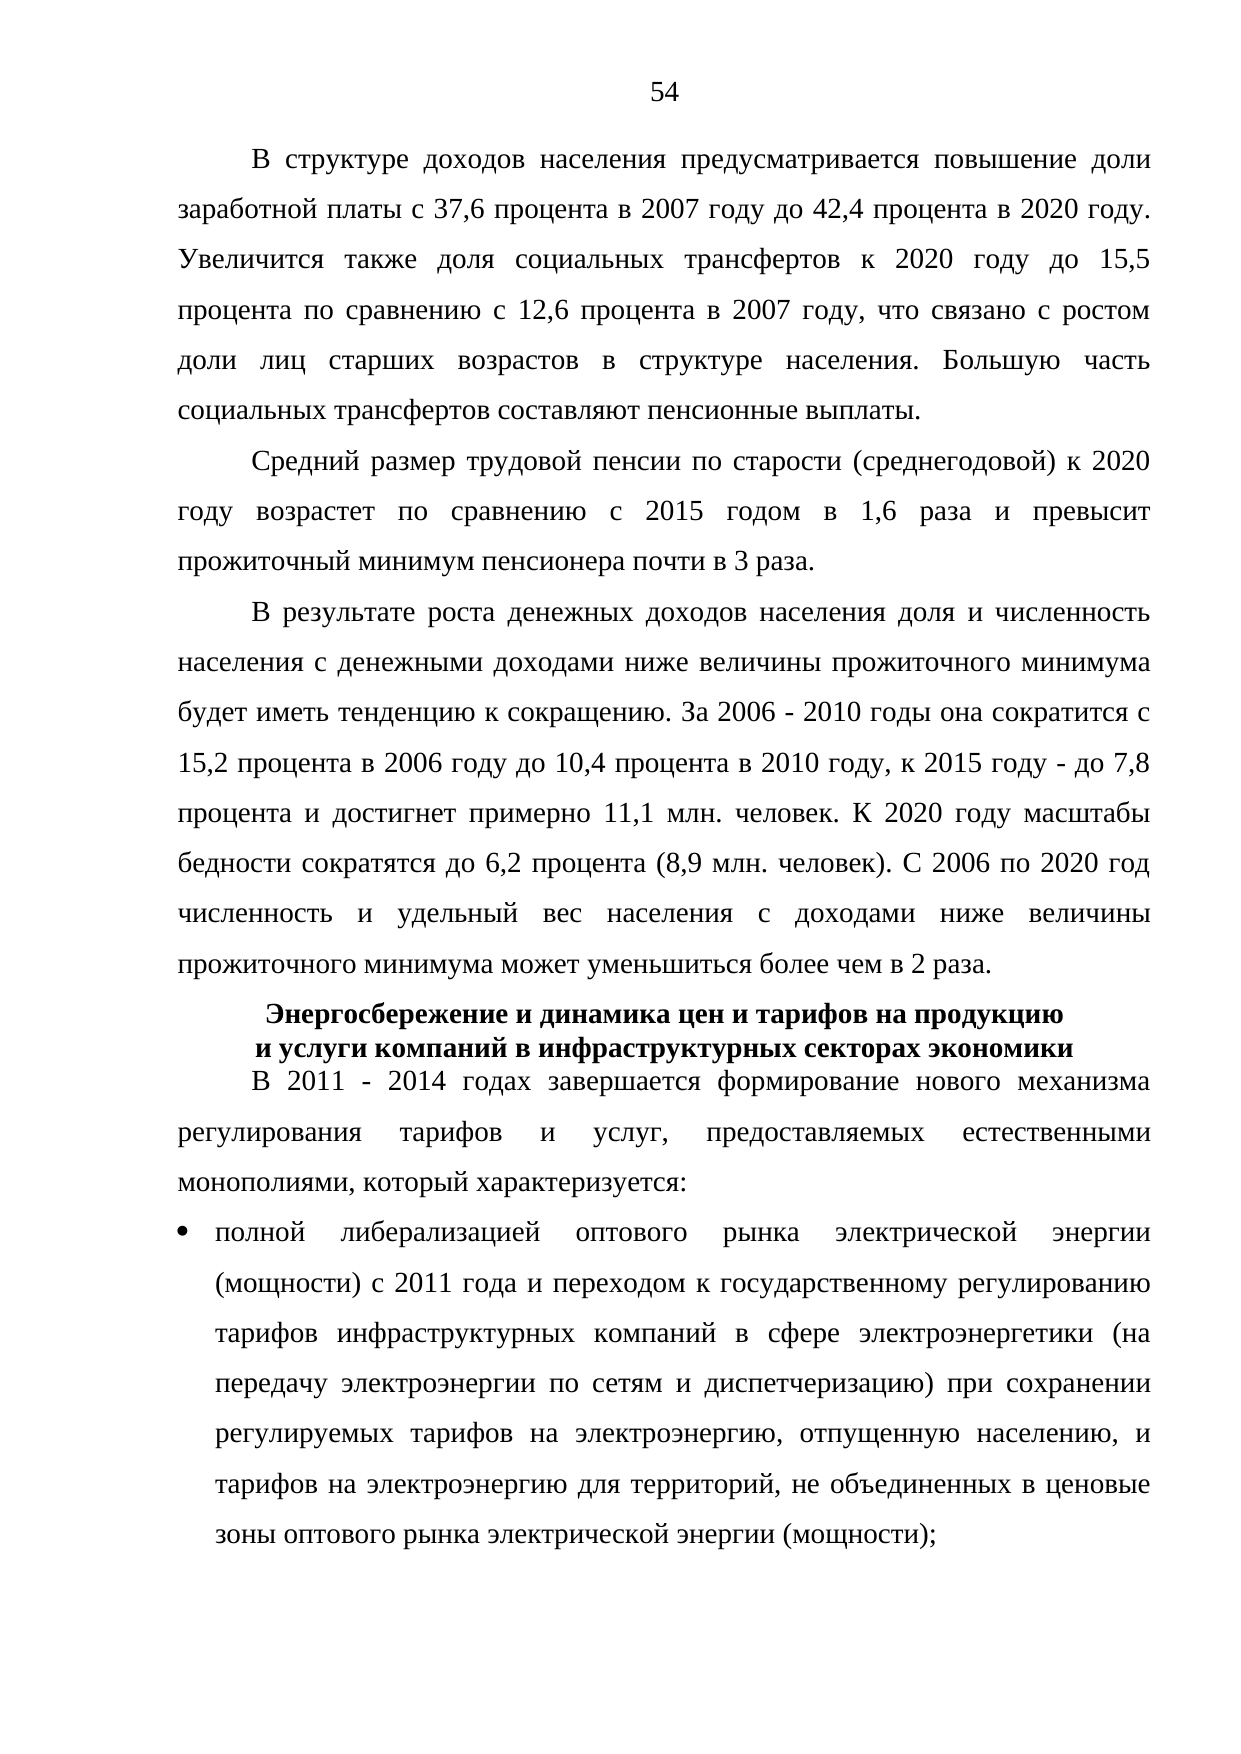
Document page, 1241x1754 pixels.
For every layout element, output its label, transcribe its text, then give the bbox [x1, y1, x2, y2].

text и услуги компаний в инфраструктурных секторах экономики [177, 1030, 1152, 1063]
text В структуре доходов населения предусматривается повышение доли заработной платы с 37,6 процента в 2007 году до 42,4 процента в 2020 году. Увеличится также доля социальных трансфертов к 2020 году до 15,5 процента по сравнению с 12,6 процента в 2007 году, что связано с ростом доли лиц старших возрастов в структуре населения. Большую часть социальных трансфертов составляют пенсионные выплаты. [177, 141, 1152, 426]
text В результате роста денежных доходов населения доля и численность населения с денежными доходами ниже величины прожиточного минимума будет иметь тенденцию к сокращению. За 2006 - 2010 годы она сократится с 15,2 процента в 2006 году до 10,4 процента в 2010 году, к 2015 году - до 7,8 процента и достигнет примерно 11,1 млн. человек. К 2020 году масштабы бедности сократятся до 6,2 процента (8,9 млн. человек). С 2006 по 2020 год численность и удельный вес населения с доходами ниже величины прожиточного минимума может уменьшиться более чем в 2 раза. [177, 594, 1152, 979]
text Энергосбережение и динамика цен и тарифов на продукцию [177, 996, 1152, 1030]
list полной либерализацией оптового рынка электрической энергии (мощности) с 2011 года и переходом к государственному регулированию тарифов инфраструктурных компаний в сфере электроэнергетики (на передачу электроэнергии по сетям и диспетчеризацию) при сохранении регулируемых тарифов на электроэнергию, отпущенную населению, и тарифов на электроэнергию для территорий, не объединенных в ценовые зоны оптового рынка электрической энергии (мощности); [177, 1214, 1152, 1550]
text Средний размер трудовой пенсии по старости (среднегодовой) к 2020 году возрастет по сравнению с 2015 годом в 1,6 раза и превысит прожиточный минимум пенсионера почти в 3 раза. [177, 443, 1152, 577]
text В 2011 - 2014 годах завершается формирование нового механизма регулирования тарифов и услуг, предоставляемых естественными монополиями, который характеризуется: [177, 1063, 1152, 1197]
